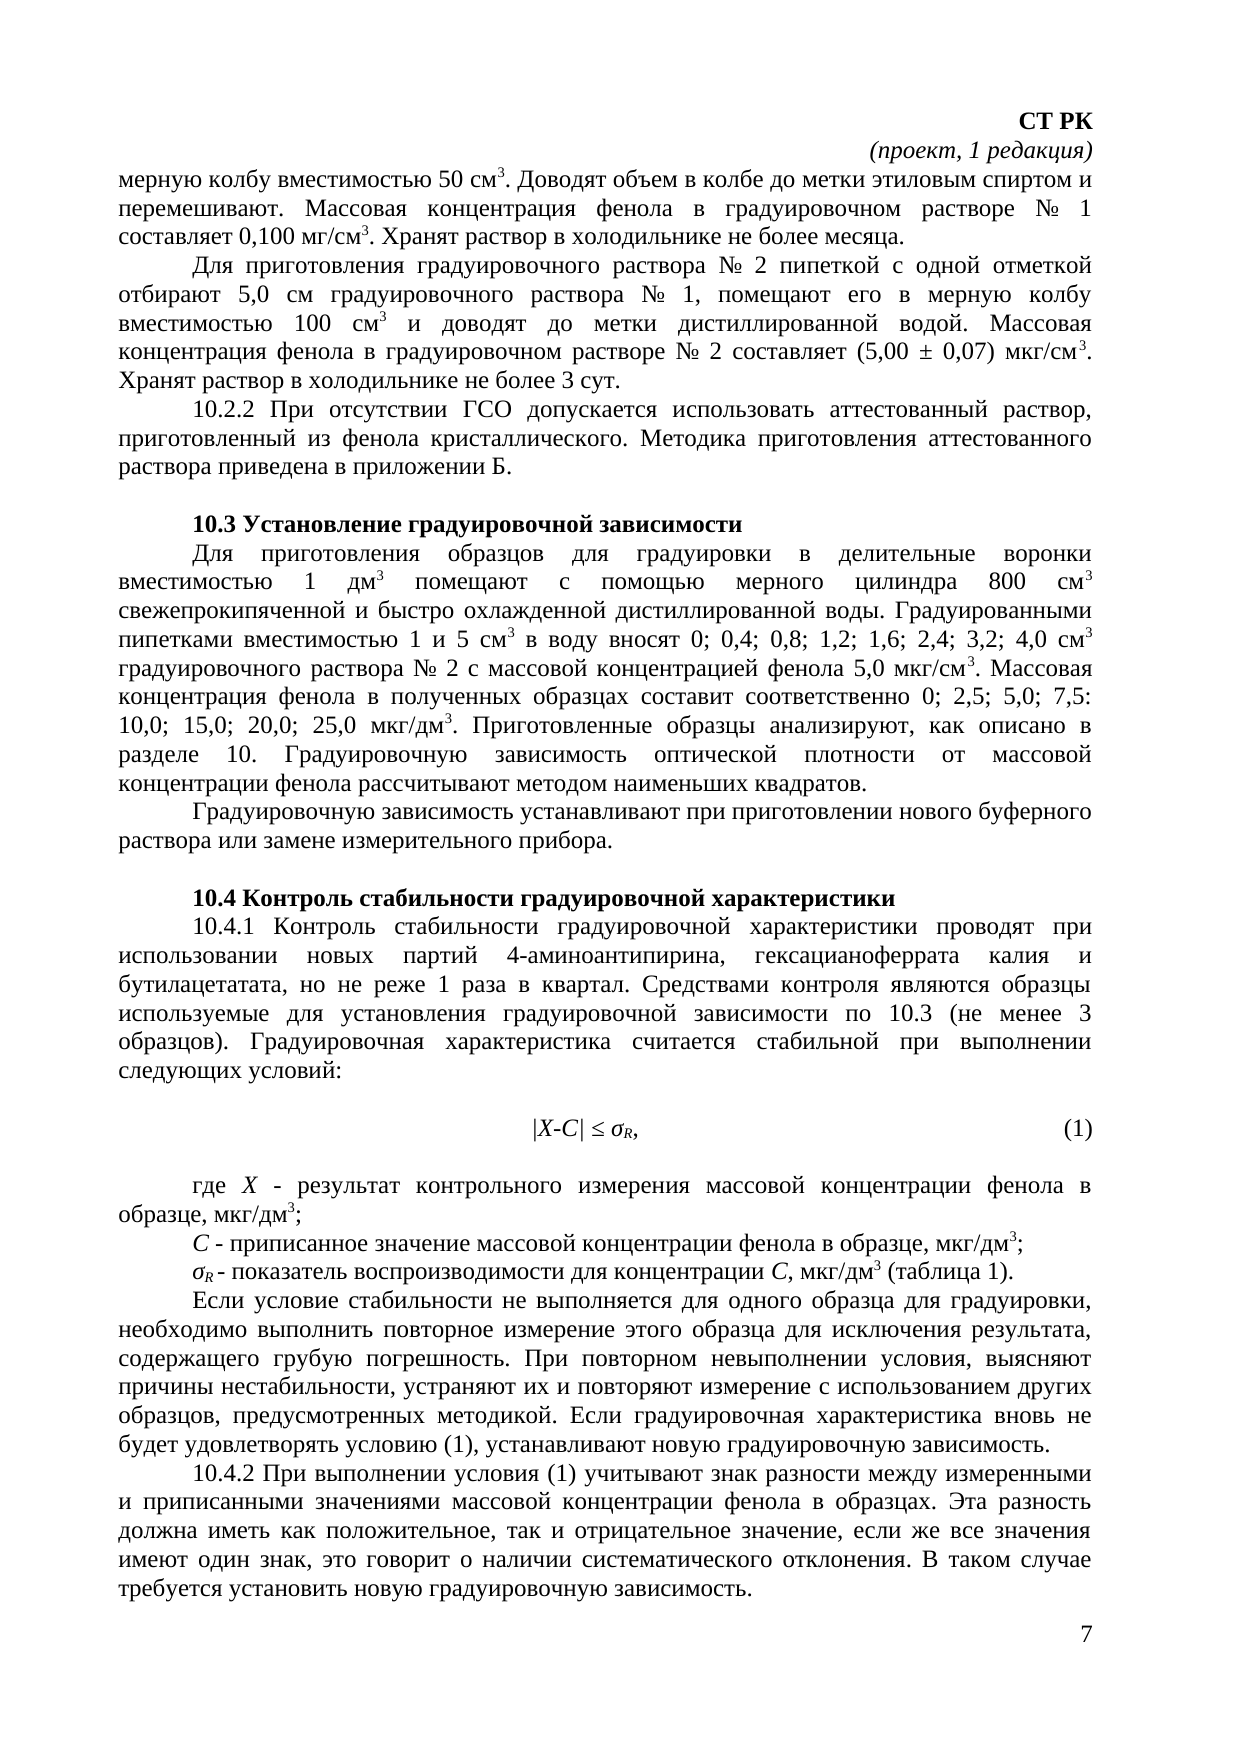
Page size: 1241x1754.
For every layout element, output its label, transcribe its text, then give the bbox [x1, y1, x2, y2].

text где X - результат контрольного измерения массовой концентрации фенола в образце, мкг/дм3; [118, 1170, 1092, 1228]
text Градуировочную зависимость устанавливают при приготовлении нового буферного раствора или замене измерительного прибора. [118, 796, 1092, 854]
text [118, 164, 1092, 250]
text 10.3 Установление градуировочной зависимости [118, 509, 1092, 538]
text Для приготовления градуировочного раствора № 2 пипеткой с одной отметкой отбирают 5,0 см градуировочного раствора № 1, помещают его в мерную колбу вместимостью 100 см3 и доводят до метки дистиллированной водой. Массовая концентрация фенола в градуировочном растворе № 2 составляет (5,00 ± 0,07) мкг/см3. Хранят раствор в холодильнике не более 3 сут. [118, 250, 1092, 394]
text 10.4 Контроль стабильности градуировочной характеристики [118, 883, 1092, 911]
text 10.4.1 Контроль стабильности градуировочной характеристики проводят при использовании новых партий 4-аминоантипирина, гексацианоферрата калия и бутилацетатата, но не реже 1 раза в квартал. Средствами контроля являются образцы используемые для установления градуировочной зависимости по 10.3 (не менее 3 образцов). Градуировочная характеристика считается стабильной при выполнении следующих условий: [118, 911, 1092, 1084]
text Для приготовления образцов для градуировки в делительные воронки вместимостью 1 дм3 помещают с помощью мерного цилиндра 800 см3 свежепрокипяченной и быстро охлажденной дистиллированной воды. Градуированными пипетками вместимостью 1 и 5 см3 в воду вносят 0; 0,4; 0,8; 1,2; 1,6; 2,4; 3,2; 4,0 см3 градуировочного раствора № 2 с массовой концентрацией фенола 5,0 мкг/см3. Массовая концентрация фенола в полученных образцах составит соответственно 0; 2,5; 5,0; 7,5: 10,0; 15,0; 20,0; 25,0 мкг/дм3. Приготовленные образцы анализируют, как описано в разделе 10. Градуировочную зависимость оптической плотности от массовой концентрации фенола рассчитывают методом наименьших квадратов. [118, 538, 1092, 796]
text 10.2.2 При отсутствии ГСО допускается использовать аттестованный раствор, приготовленный из фенола кристаллического. Методика приготовления аттестованного раствора приведена в приложении Б. [118, 394, 1092, 480]
text 10.4.2 При выполнении условия (1) учитывают знак разности между измеренными и приписанными значениями массовой концентрации фенола в образцах. Эта разность должна иметь как положительное, так и отрицательное значение, если же все значения имеют один знак, это говорит о наличии систематического отклонения. В таком случае требуется установить новую градуировочную зависимость. [118, 1458, 1092, 1601]
text Если условие стабильности не выполняется для одного образца для градуировки, необходимо выполнить повторное измерение этого образца для исключения результата, содержащего грубую погрешность. При повторном невыполнении условия, выясняют причины нестабильности, устраняют их и повторяют измерение с использованием других образцов, предусмотренных методикой. Если градуировочная характеристика вновь не будет удовлетворять условию (1), устанавливают новую градуировочную зависимость. [118, 1285, 1092, 1458]
text |X-C| ≤ σR, (1) [118, 1113, 1092, 1141]
text С - приписанное значение массовой концентрации фенола в образце, мкг/дм3; [118, 1228, 1092, 1256]
text σR - показатель воспроизводимости для концентрации С, мкг/дм3 (таблица 1). [118, 1256, 1092, 1285]
